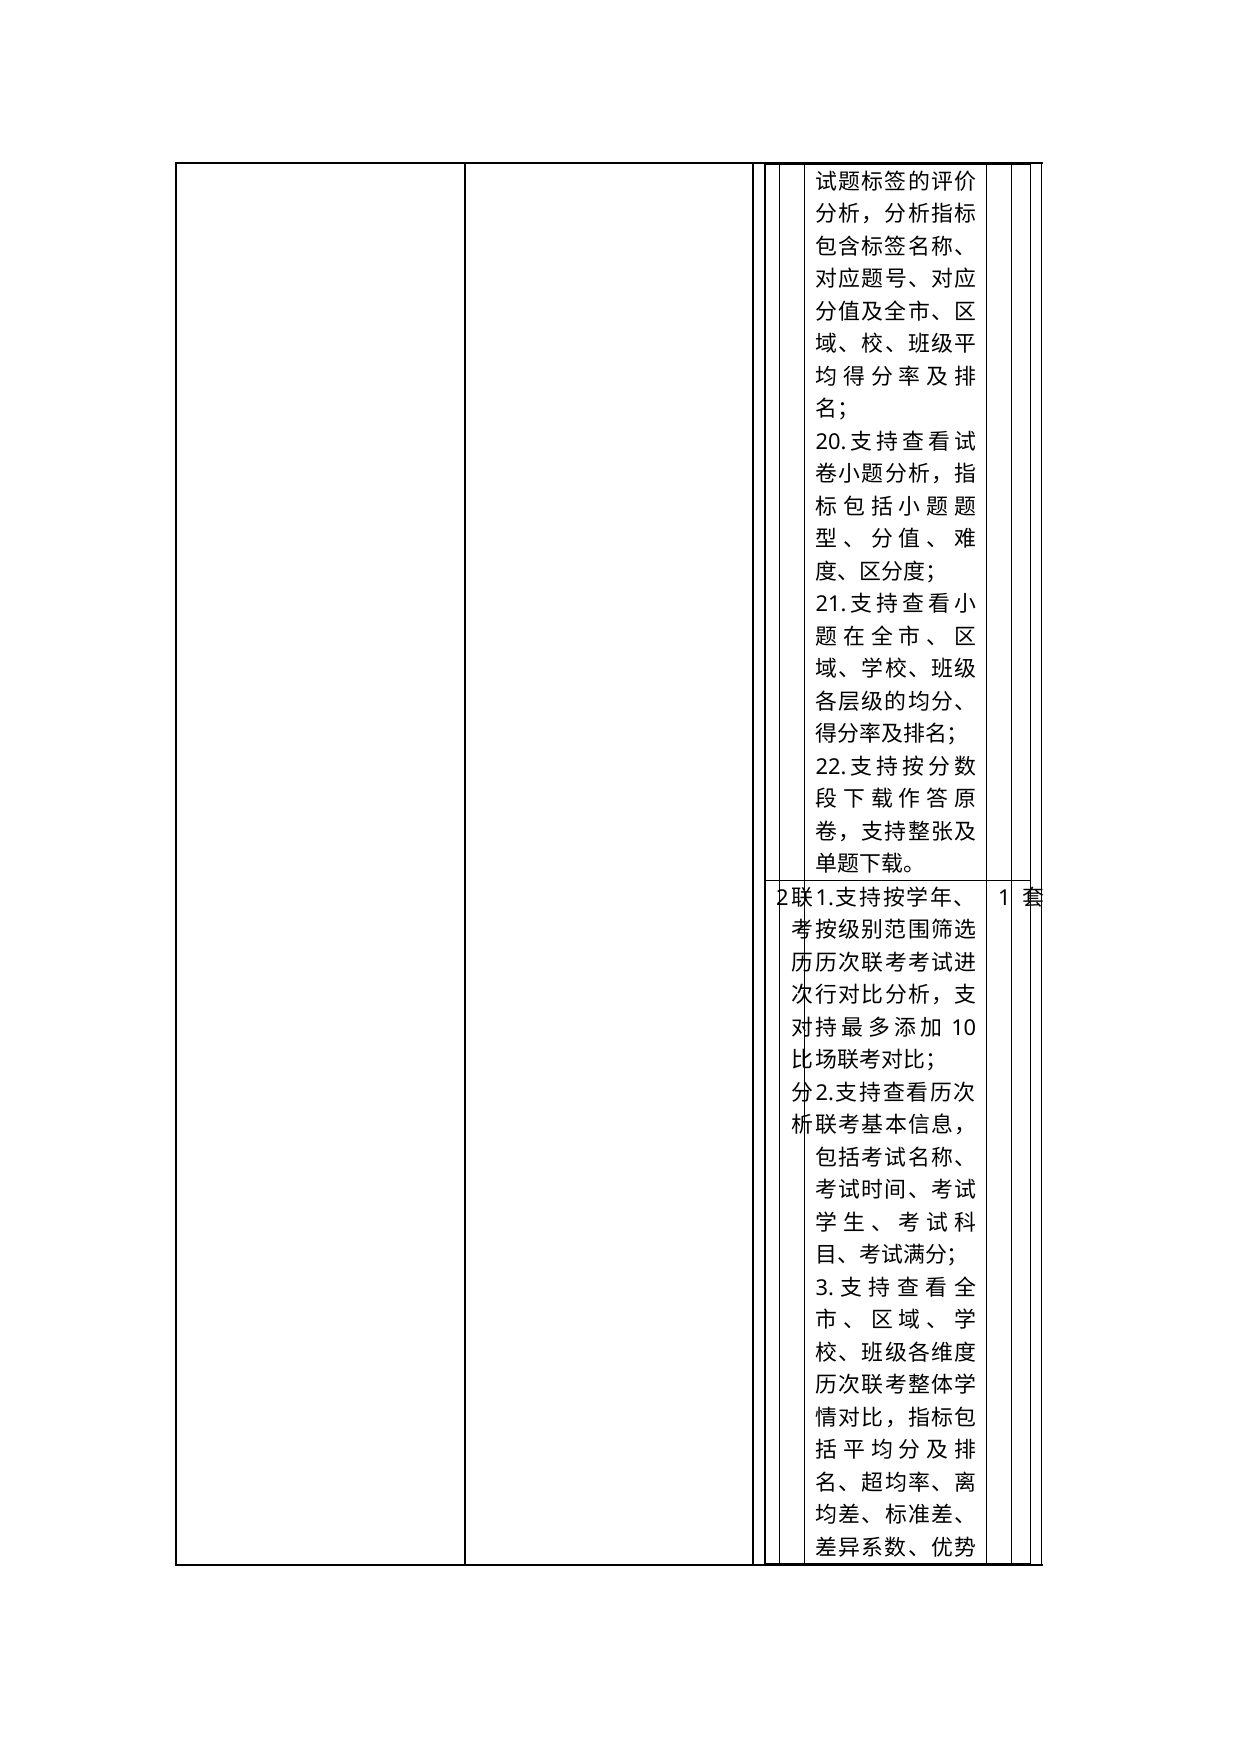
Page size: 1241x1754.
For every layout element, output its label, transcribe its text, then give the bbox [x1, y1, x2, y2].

table_cell [1012, 881, 1030, 1563]
table_cell [766, 881, 779, 1563]
table_cell [780, 165, 804, 880]
table_cell [1031, 905, 1041, 1564]
table_cell [1031, 164, 1041, 889]
table_cell [805, 165, 986, 880]
table_cell 1 [177, 164, 464, 1564]
table_cell [805, 881, 986, 1563]
table_cell [466, 164, 752, 1564]
table_cell [1031, 894, 1041, 900]
table_cell [780, 881, 804, 1563]
table_cell [987, 165, 1011, 880]
table_cell [1012, 165, 1030, 880]
table_cell [754, 164, 764, 1564]
table_cell [766, 165, 779, 880]
table_cell [987, 881, 1011, 1563]
